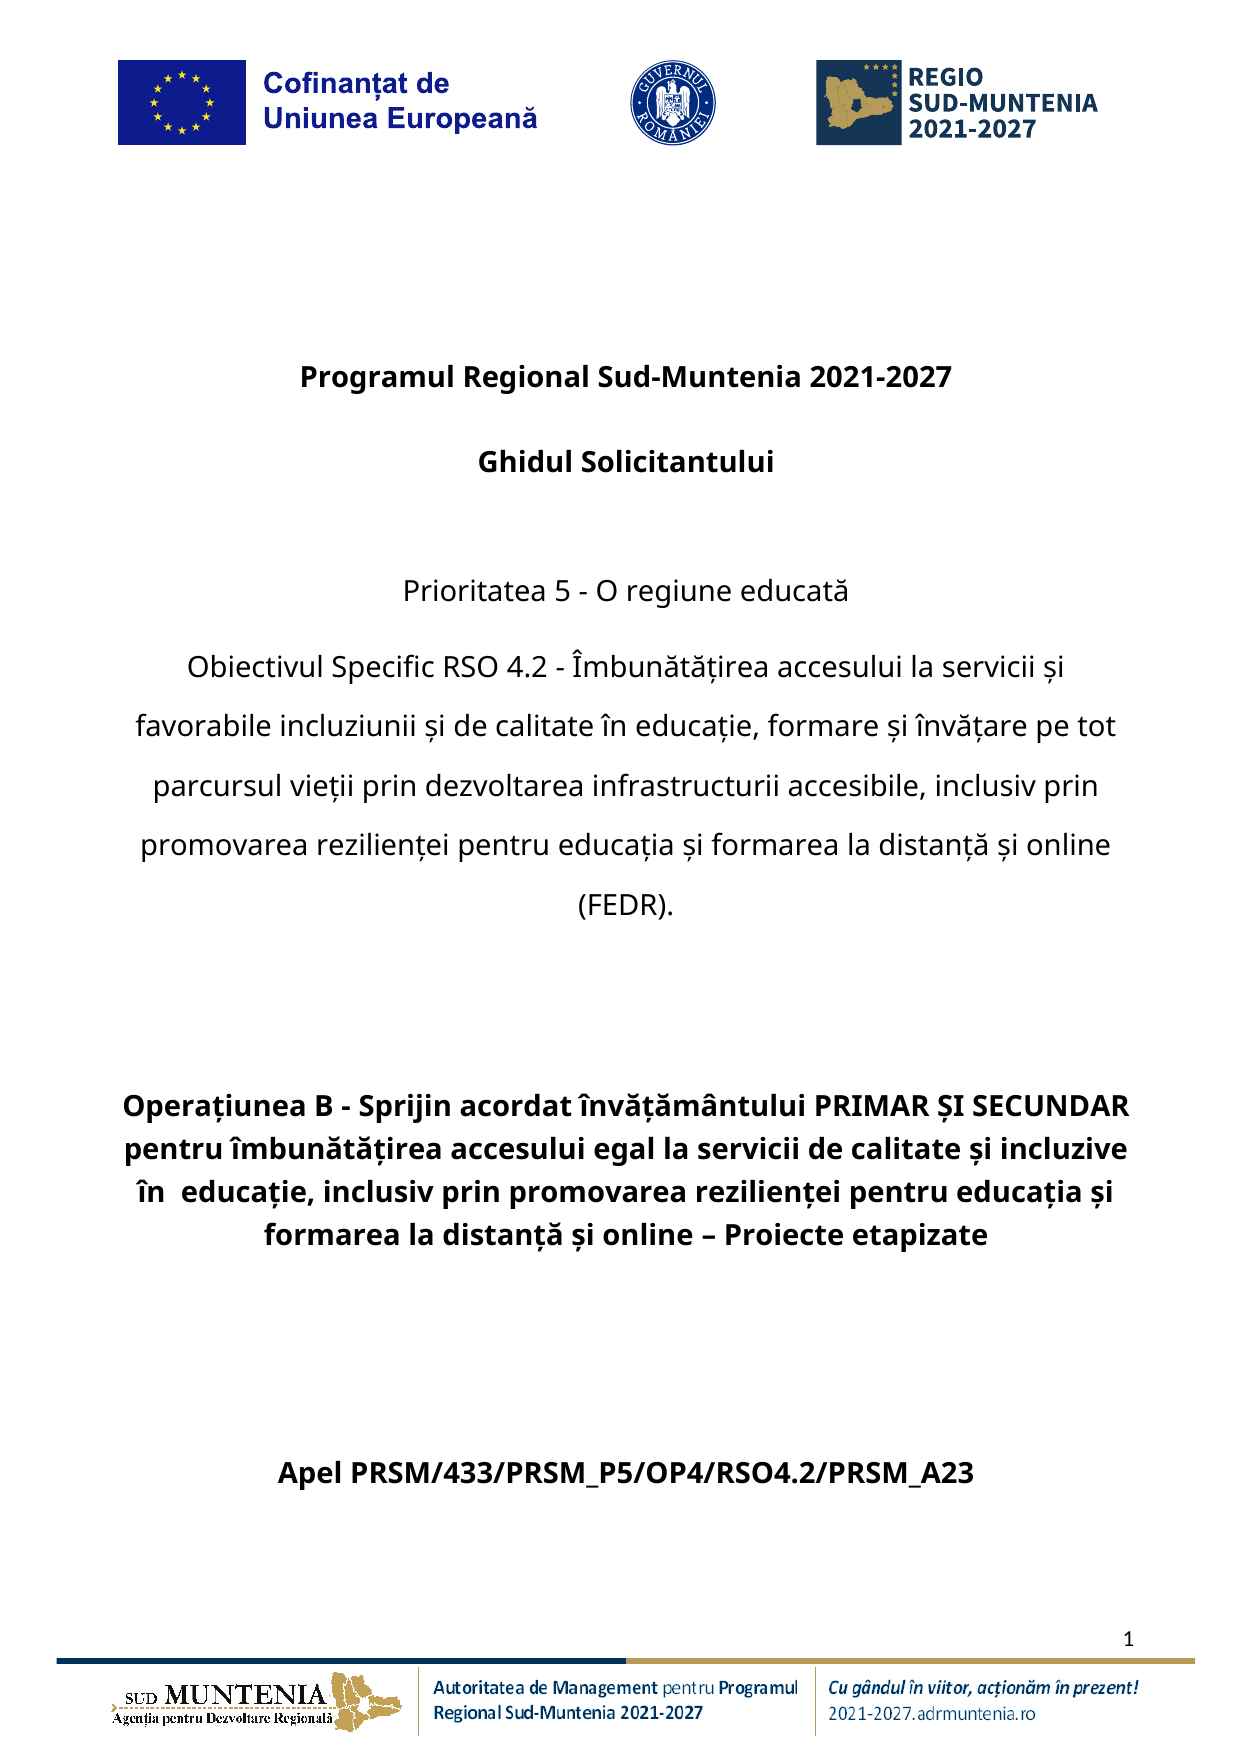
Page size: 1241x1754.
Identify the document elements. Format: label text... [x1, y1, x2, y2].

text Obiectivul Specific RSO 4.2 - Îmbunătățirea accesului la servicii și favorabile incluziunii și de calitate în educație, formare și învățare pe tot parcursul vieții prin dezvoltarea infrastructurii accesibile, inclusiv prin promovarea rezilienței pentru educația și formarea la distanță și online (FEDR). [118, 646, 1134, 924]
text Apel PRSM/433/PRSM_P5/OP4/RSO4.2/PRSM_A23 [118, 1452, 1134, 1492]
text Ghidul Solicitantului [118, 442, 1134, 481]
text Operațiunea B - Sprijin acordat învățământului PRIMAR ȘI SECUNDAR pentru îmbunătățirea accesului egal la servicii de calitate și incluzive în educație, inclusiv prin promovarea rezilienței pentru educația și formarea la distanță și online – Proiecte etapizate [118, 1086, 1134, 1254]
picture [56, 1658, 1196, 1738]
text Programul Regional Sud-Muntenia 2021-2027 [118, 356, 1134, 396]
text Prioritatea 5 - O regiune educată [118, 570, 1134, 610]
